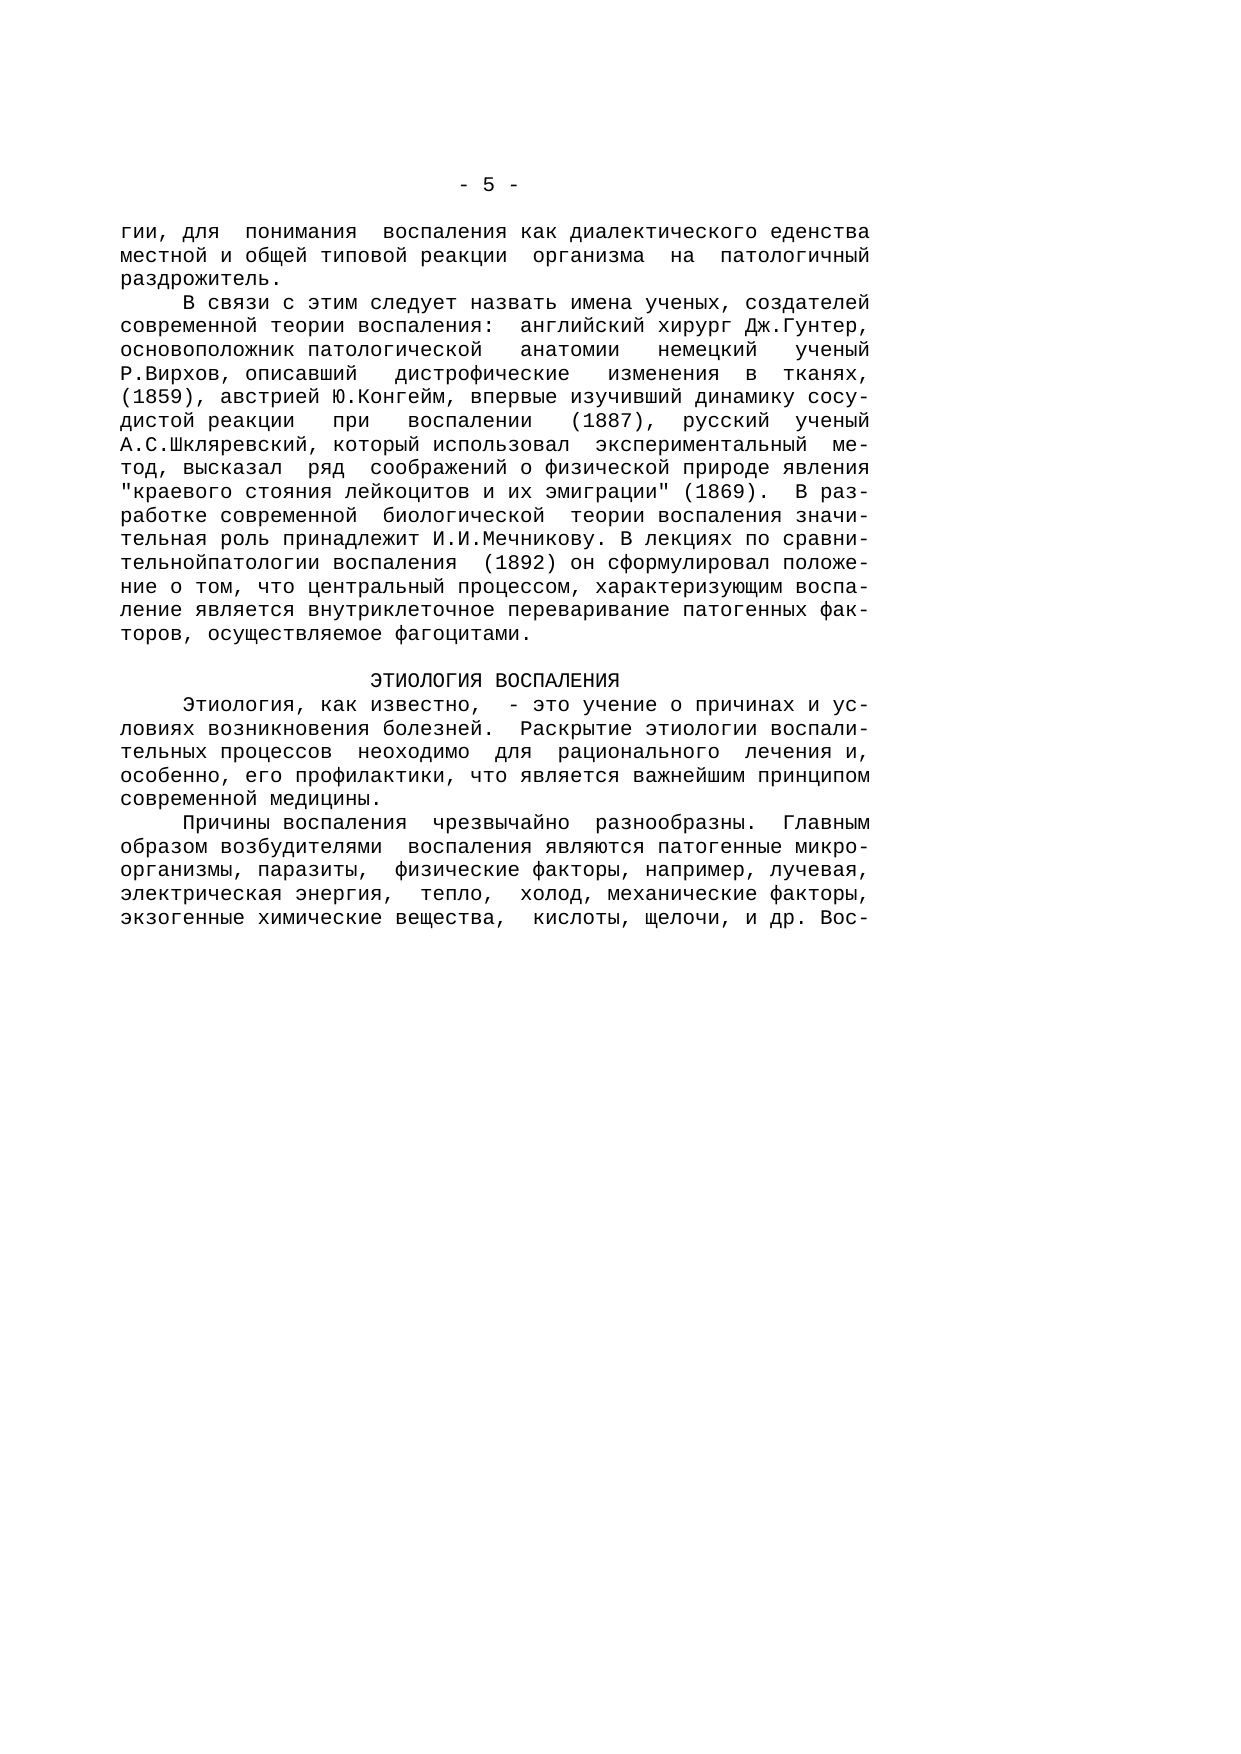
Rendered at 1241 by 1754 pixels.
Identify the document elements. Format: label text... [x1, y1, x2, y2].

text особенно, его профилактики, что является важнейшим принципом [120, 765, 1120, 788]
text современной медицины. [120, 788, 1120, 812]
text раздрожитель. [120, 268, 1120, 292]
text ловиях возникновения болезней. Раскрытие этиологии воспали- [120, 717, 1120, 741]
text А.С.Шкляревский, который использовал экспериментальный ме- [120, 434, 1120, 457]
text ление является внутриклеточное переваривание патогенных фак- [120, 599, 1120, 623]
text дистой реакции при воспалении (1887), русский ученый [120, 410, 1120, 434]
text Причины воспаления чрезвычайно разнообразны. Главным [120, 812, 1120, 836]
text местной и общей типовой реакции организма на патологичный [120, 244, 1120, 268]
text гии, для понимания воспаления как диалектического еденства [120, 221, 1120, 244]
text основоположник патологической анатомии немецкий ученый [120, 339, 1120, 363]
text тельнойпатологии воспаления (1892) он сформулировал положе- [120, 552, 1120, 576]
text В связи с этим следует назвать имена ученых, создателей [120, 292, 1120, 316]
text "краевого стояния лейкоцитов и их эмиграции" (1869). В раз- [120, 481, 1120, 505]
text тельных процессов неоходимо для рационального лечения и, [120, 741, 1120, 765]
text торов, осуществляемое фагоцитами. [120, 623, 1120, 647]
text Р.Вирхов, описавший дистрофические изменения в тканях, [120, 363, 1120, 386]
text экзогенные химические вещества, кислоты, щелочи, и др. Вос- [120, 907, 1120, 930]
text ние о том, что центральный процессом, характеризующим воспа- [120, 576, 1120, 599]
text организмы, паразиты, физические факторы, например, лучевая, [120, 859, 1120, 883]
text ЭТИОЛОГИЯ ВОСПАЛЕНИЯ [120, 670, 1120, 694]
text работке современной биологической теории воспаления значи- [120, 505, 1120, 528]
text - 5 - [120, 174, 1120, 197]
text Этиология, как известно, - это учение о причинах и ус- [120, 694, 1120, 717]
text тельная роль принадлежит И.И.Мечникову. В лекциях по сравни- [120, 528, 1120, 552]
text электрическая энергия, тепло, холод, механические факторы, [120, 883, 1120, 907]
text современной теории воспаления: английский хирург Дж.Гунтер, [120, 316, 1120, 339]
text образом возбудителями воспаления являются патогенные микро- [120, 836, 1120, 859]
text (1859), австрией Ю.Конгейм, впервые изучивший динамику сосу- [120, 386, 1120, 410]
text тод, высказал ряд соображений о физической природе явления [120, 457, 1120, 481]
